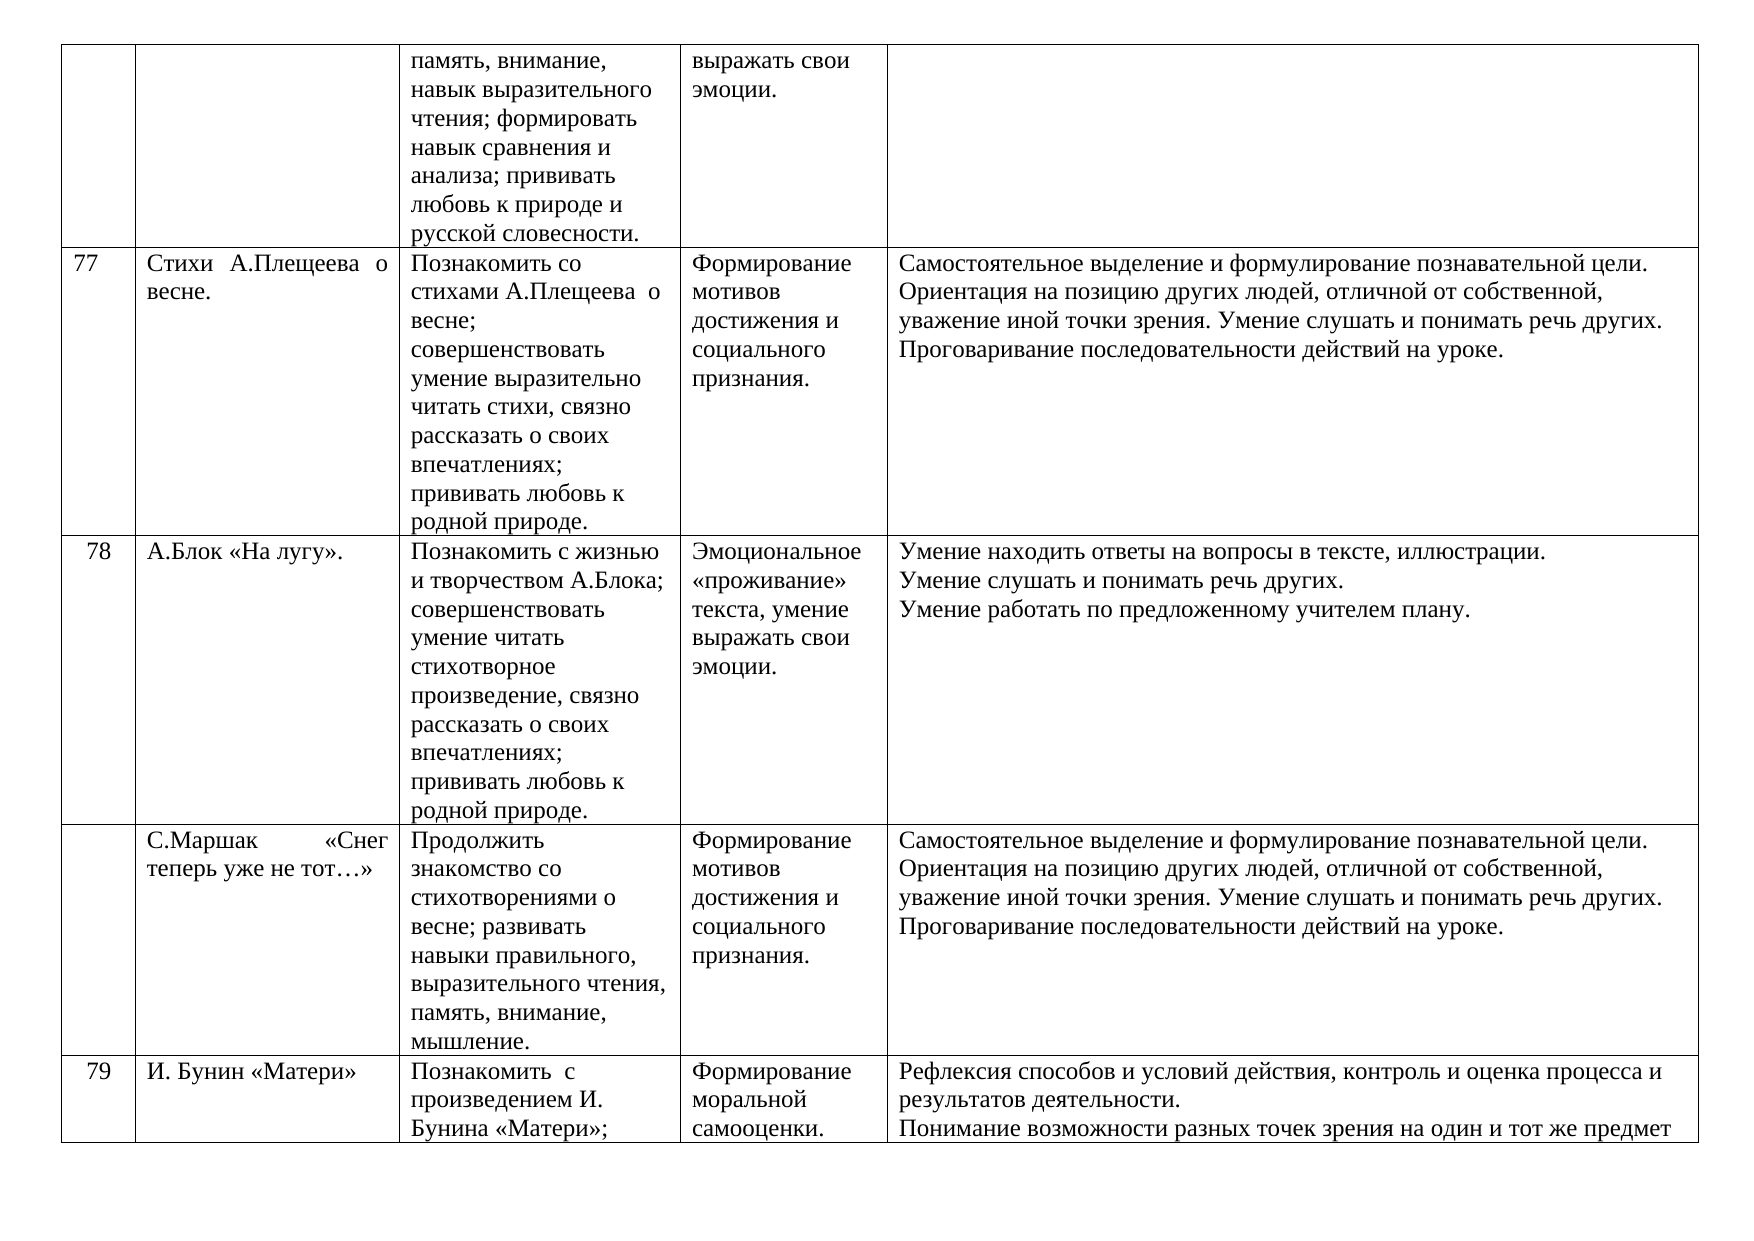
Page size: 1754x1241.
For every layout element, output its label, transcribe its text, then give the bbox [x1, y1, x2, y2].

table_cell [681, 45, 887, 247]
table_cell Формирование мотивов достижения и социального признания. [681, 248, 887, 535]
table_cell А.Блок «На лугу». [136, 536, 399, 824]
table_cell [400, 1056, 680, 1142]
table_cell 79 [62, 1056, 135, 1142]
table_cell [888, 1056, 1698, 1142]
table_cell 78 [62, 536, 135, 824]
table_cell 77 [62, 248, 135, 535]
table_cell Умение находить ответы на вопросы в тексте, иллюстрации. Умение слушать и понимать речь других. Умение работать по предложенному учителем плану. [888, 536, 1698, 824]
table_cell [62, 45, 135, 247]
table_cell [136, 45, 399, 247]
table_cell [888, 45, 1698, 247]
table_cell Познакомить с жизнью и творчеством А.Блока; совершенствовать умение читать стихотворное произведение, связно рассказать о своих впечатлениях; прививать любовь к родной природе. [400, 536, 680, 824]
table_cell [681, 1056, 887, 1142]
table_cell Эмоциональное «проживание» текста, умение выражать свои эмоции. [681, 536, 887, 824]
table_cell И. Бунин «Матери» [136, 1056, 399, 1142]
table_cell Стихи А.Плещеева о весне. [136, 248, 399, 535]
table_cell [62, 825, 135, 1055]
table_cell Познакомить со стихами А.Плещеева о весне; совершенствовать умение выразительно читать стихи, связно рассказать о своих впечатлениях; прививать любовь к родной природе. [400, 248, 680, 535]
table_cell Продолжить знакомство со стихотворениями о весне; развивать навыки правильного, выразительного чтения, память, внимание, мышление. [400, 825, 680, 1055]
table_cell Формирование мотивов достижения и социального признания. [681, 825, 887, 1055]
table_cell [400, 45, 680, 247]
table_cell С.Маршак «Снег теперь уже не тот…» [136, 825, 399, 1055]
